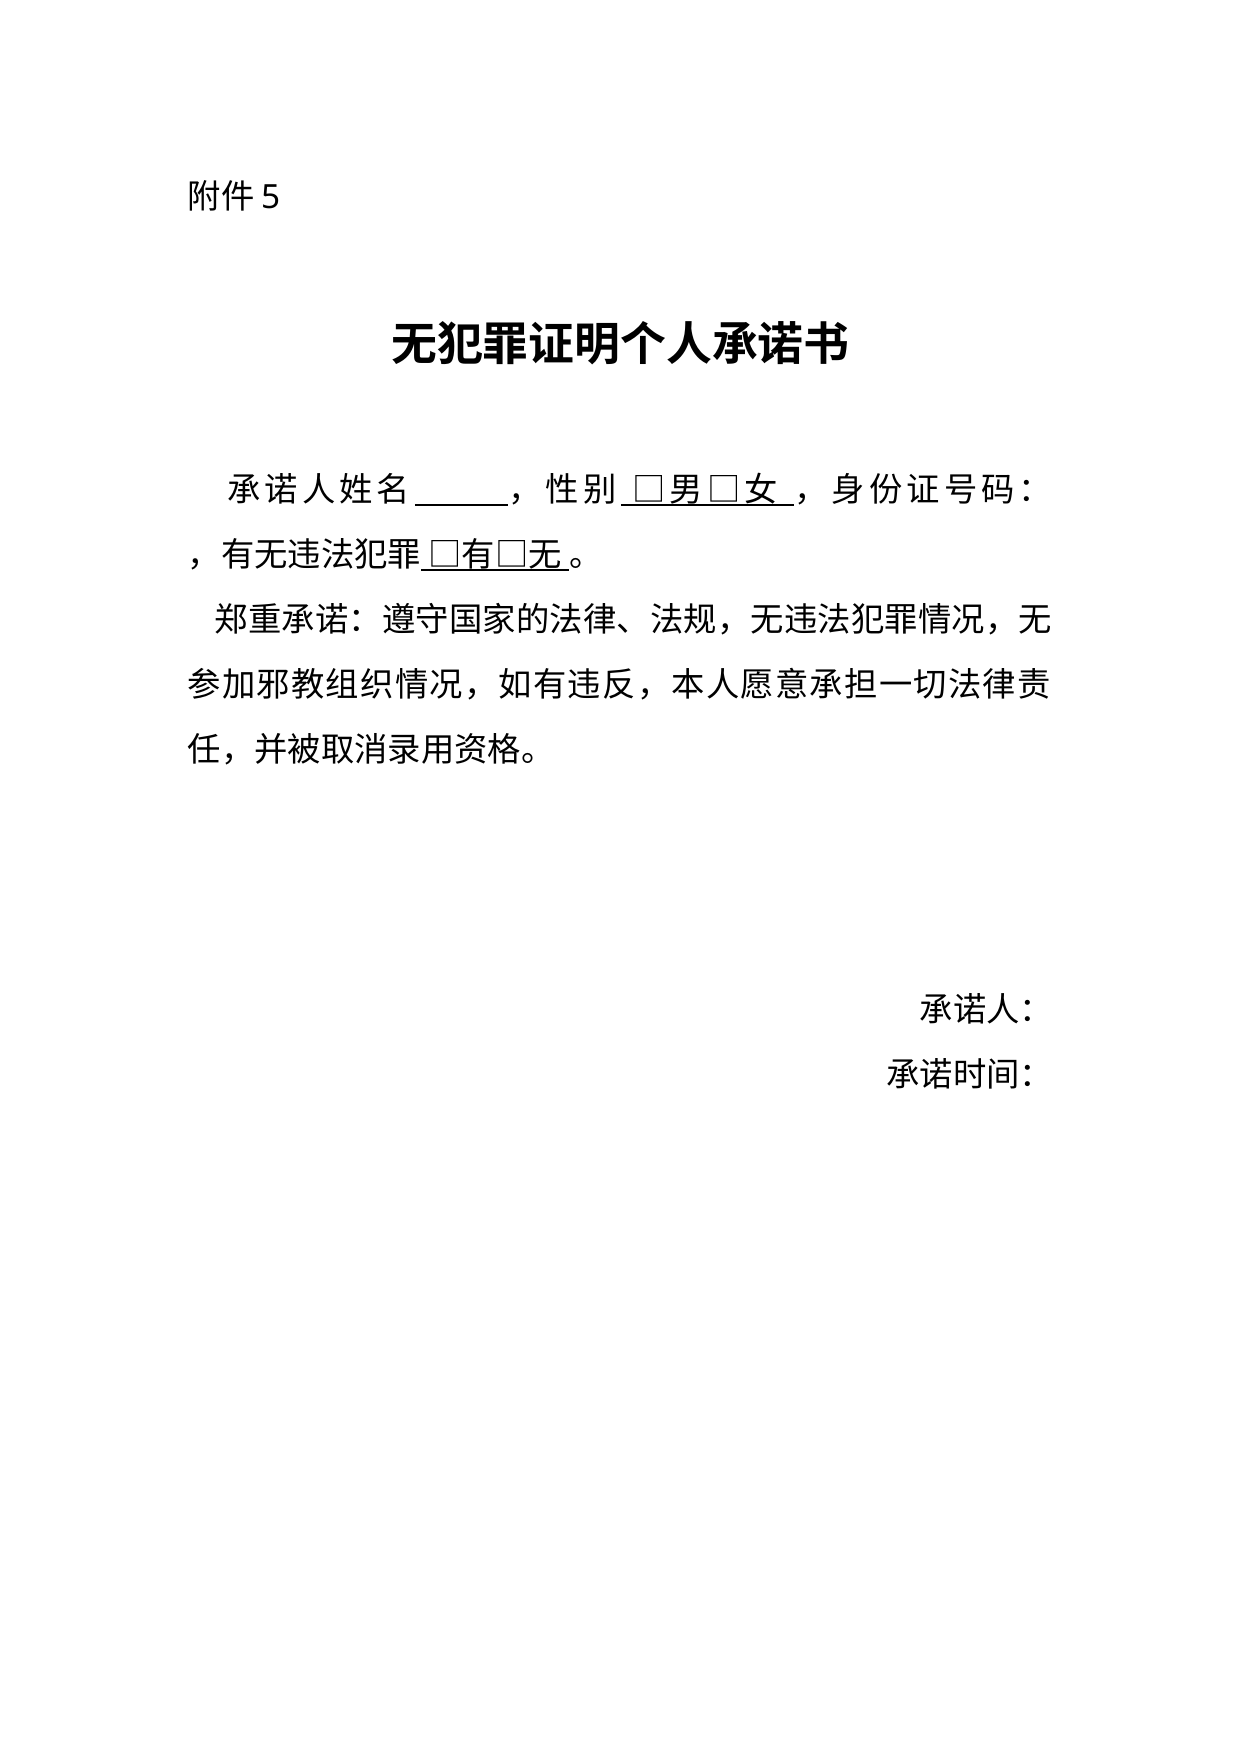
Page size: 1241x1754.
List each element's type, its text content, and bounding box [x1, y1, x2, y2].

text 附件5 [187, 162, 1053, 227]
text 郑重承诺：遵守国家的法律、法规，无违法犯罪情况，无参加邪教组织情况，如有违反，本人愿意承担一切法律责任，并被取消录用资格。 [187, 584, 1053, 779]
text 承诺人姓名 ，性别 □男□女 ，身份证号码： ，有无违法犯罪 □有□无 。 [187, 454, 1053, 584]
text 承诺人： [187, 974, 1053, 1039]
text 无犯罪证明个人承诺书 [187, 292, 1053, 389]
text 承诺时间： [187, 1039, 1053, 1104]
